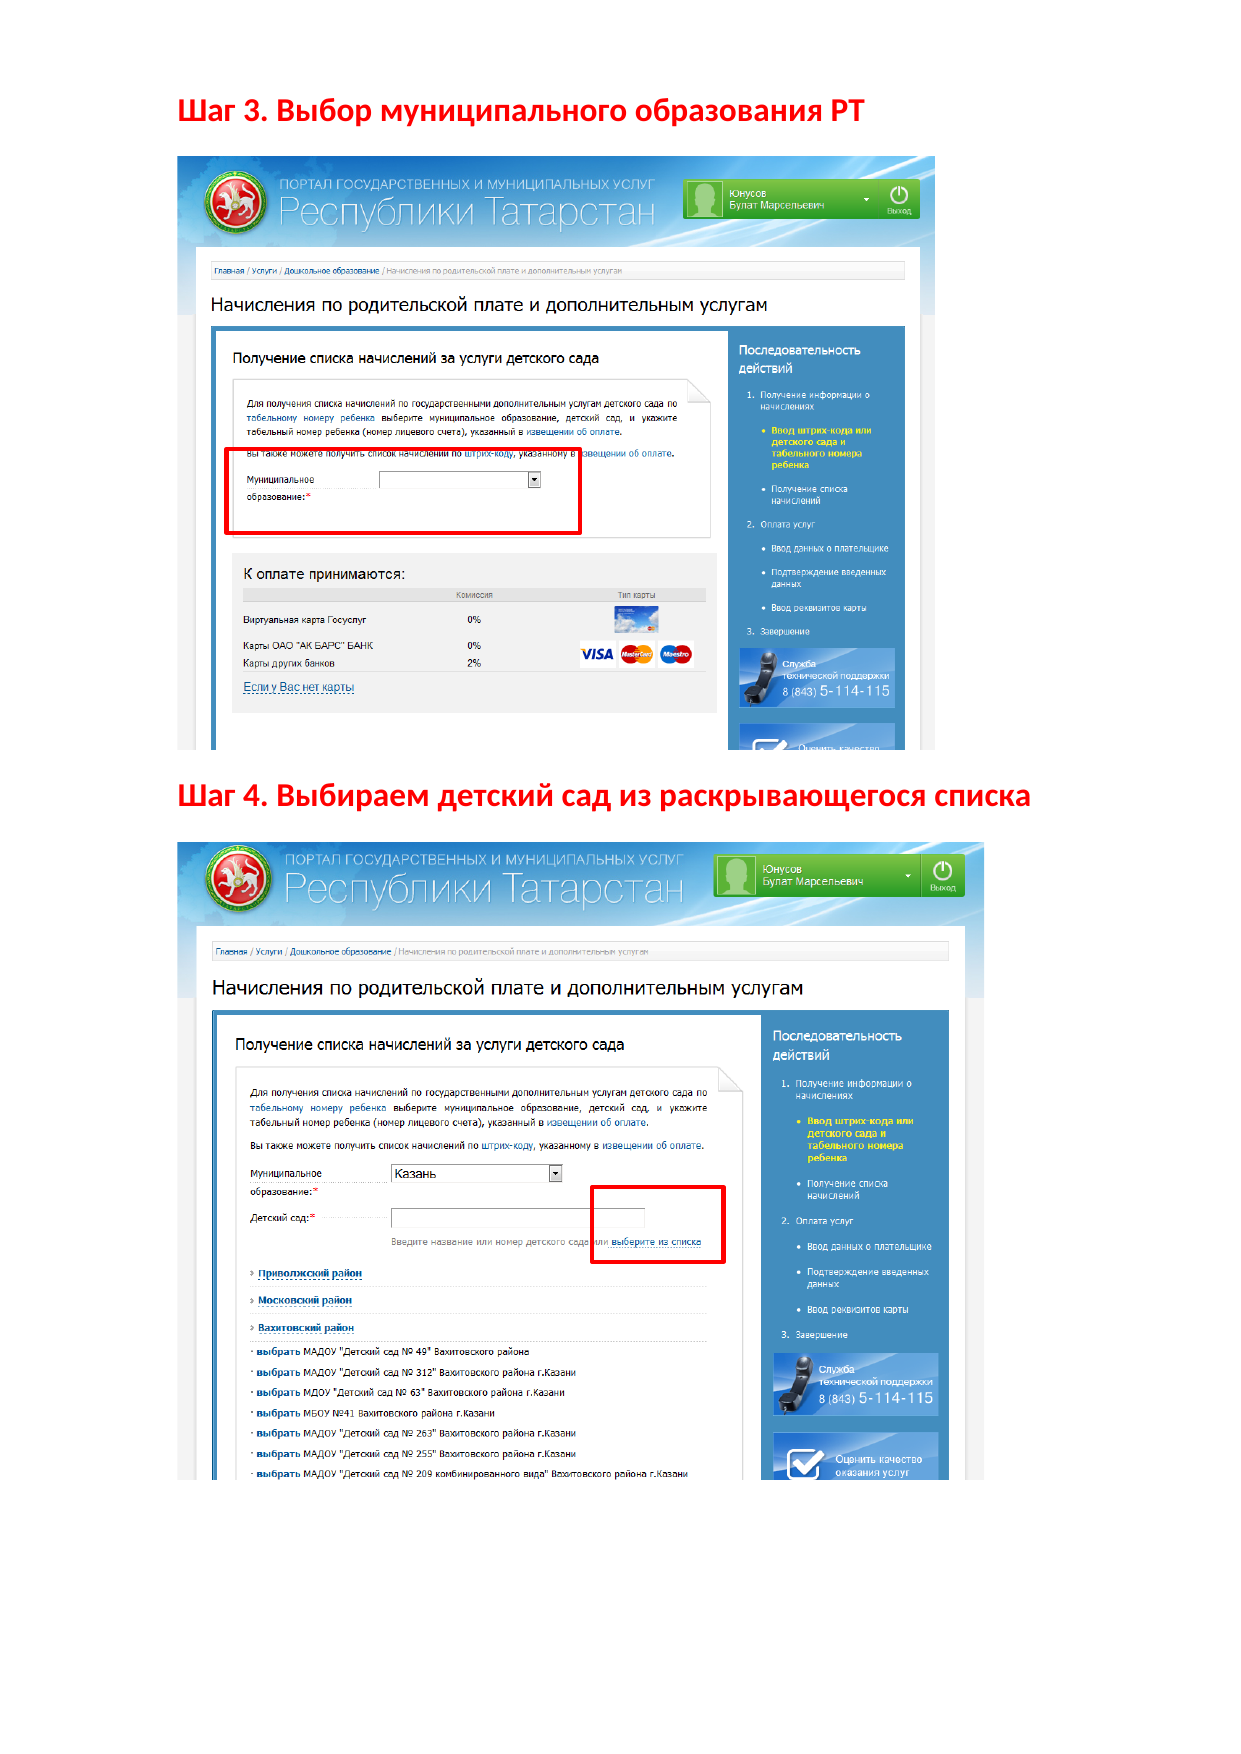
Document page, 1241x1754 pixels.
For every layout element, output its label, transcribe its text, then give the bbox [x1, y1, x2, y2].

text Шаг 4. Выбираем детский сад из раскрывающегося списка [177, 774, 1152, 815]
picture [177, 842, 985, 1480]
text Шаг 3. Выбор муниципального образования РТ [177, 89, 1152, 129]
picture [177, 156, 935, 750]
